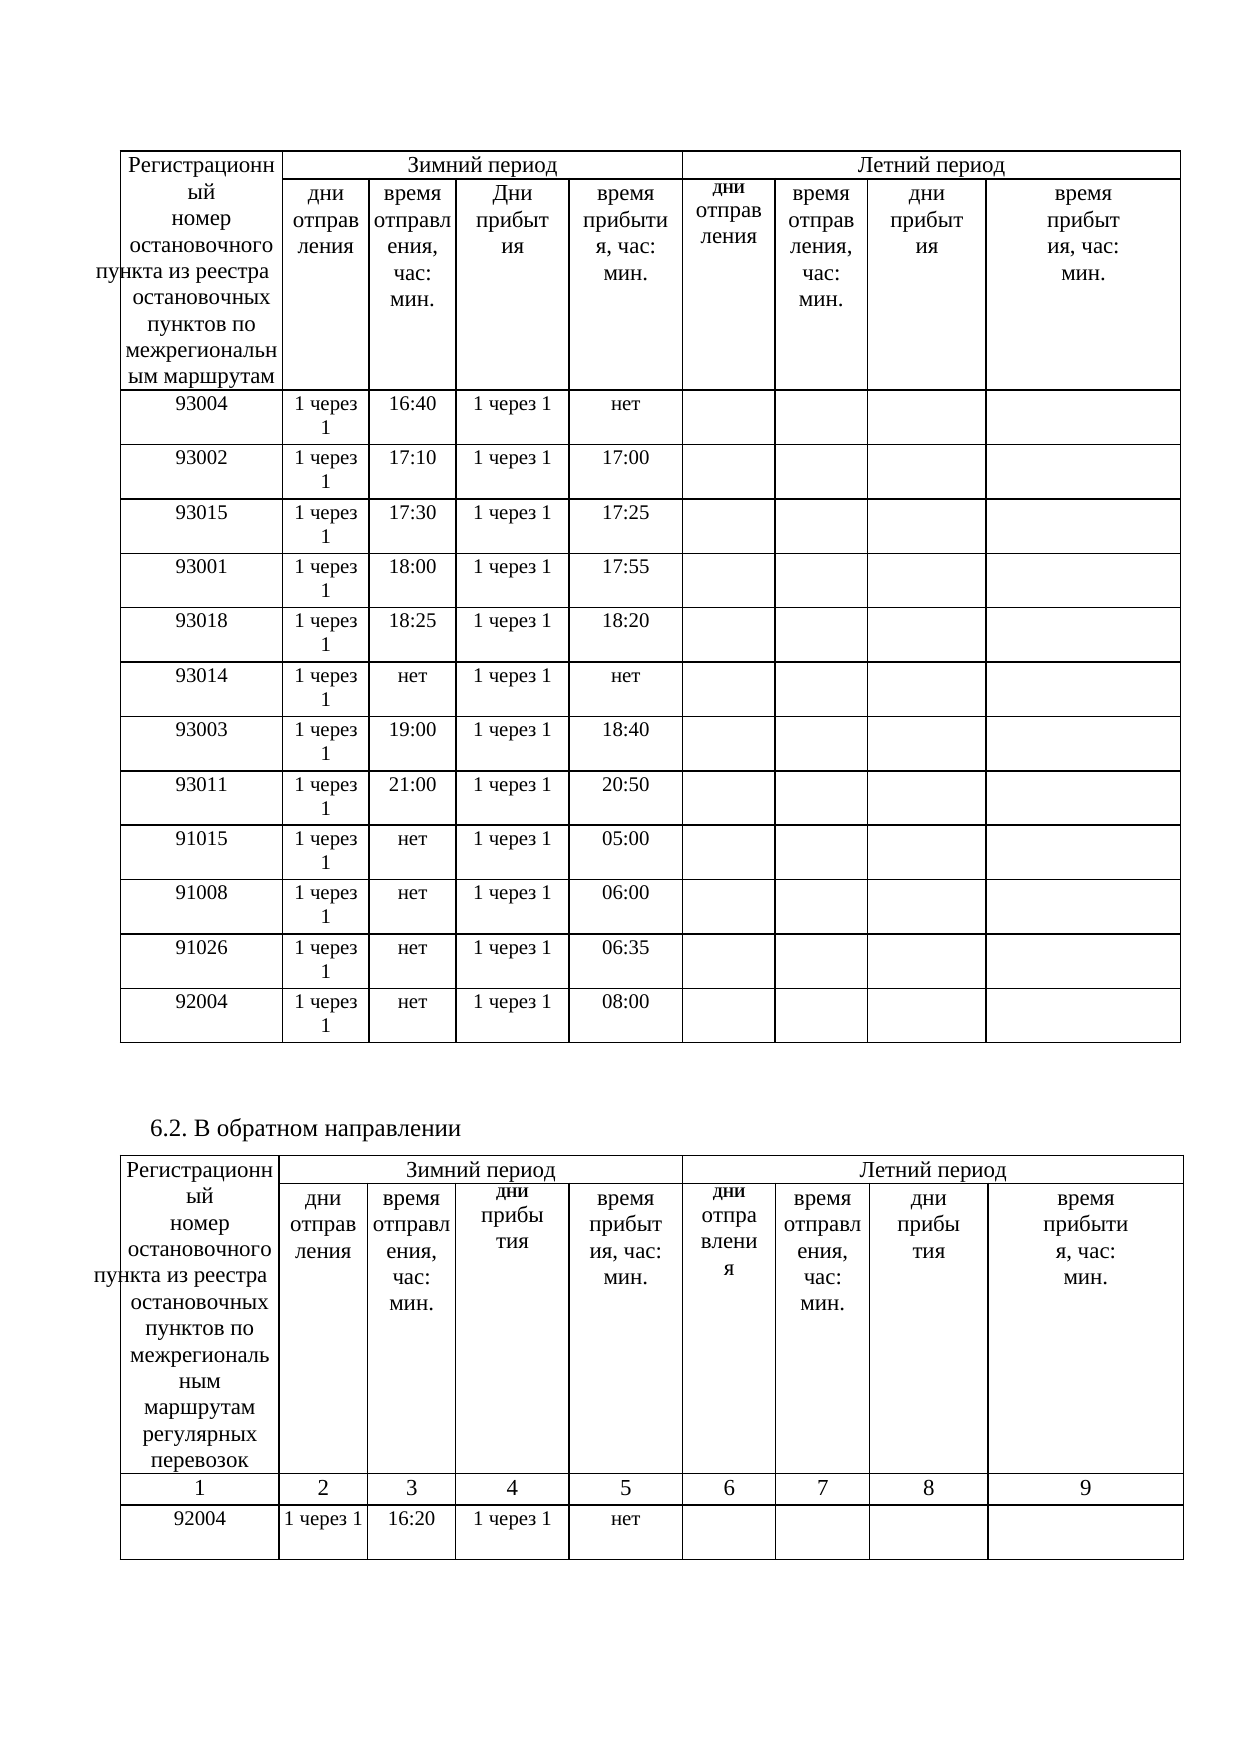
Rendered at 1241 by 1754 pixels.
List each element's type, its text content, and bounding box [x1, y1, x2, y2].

table_cell [868, 826, 985, 879]
table_cell [683, 391, 774, 444]
table_cell [776, 391, 867, 444]
table_cell 06:00 [570, 880, 682, 933]
table_cell [683, 826, 774, 879]
table_cell [683, 935, 774, 987]
table_cell 1 через 1 [283, 989, 368, 1042]
table_cell 1 через 1 [457, 663, 568, 716]
table_cell 1 через 1 [280, 1506, 367, 1559]
table_cell 18:20 [570, 608, 682, 661]
table_cell 05:00 [570, 826, 682, 879]
table_cell нет [570, 1506, 682, 1559]
table_cell 93002 [121, 445, 282, 498]
table_cell [987, 717, 1180, 770]
table_cell 08:00 [570, 989, 682, 1042]
table_cell 1 через 1 [457, 445, 568, 498]
table_cell 1 через 1 [457, 989, 568, 1042]
table_cell 1 через 1 [283, 663, 368, 716]
table_cell [776, 826, 867, 879]
table_cell 1 [121, 1474, 278, 1504]
table_cell 1 через 1 [457, 935, 568, 987]
table_cell ДНИ отпра влени я [683, 1184, 775, 1472]
table_cell 1 через 1 [457, 772, 568, 824]
table_cell [776, 500, 867, 552]
table_cell нет [370, 826, 455, 879]
table_cell [776, 935, 867, 987]
table_cell 1 через 1 [283, 826, 368, 879]
table_cell нет [570, 391, 682, 444]
table_cell 18:40 [570, 717, 682, 770]
table_cell 1 через 1 [283, 554, 368, 607]
table_cell [683, 989, 774, 1042]
table_cell 8 [870, 1474, 987, 1504]
table_cell 1 через 1 [283, 880, 368, 933]
table_cell [987, 554, 1180, 607]
table_cell 7 [776, 1474, 869, 1504]
table_cell 92004 [121, 989, 282, 1042]
table_cell 18:25 [370, 608, 455, 661]
table_cell [868, 663, 985, 716]
table_cell 06:35 [570, 935, 682, 987]
table_cell 1 через 1 [457, 880, 568, 933]
table_cell 17:55 [570, 554, 682, 607]
table_cell [987, 935, 1180, 987]
table_cell [683, 717, 774, 770]
table_cell [776, 772, 867, 824]
table_cell 1 через 1 [283, 500, 368, 552]
table_cell ДНИ прибы тия [456, 1184, 568, 1472]
table_cell 93011 [121, 772, 282, 824]
table_cell [683, 880, 774, 933]
table_cell дни отправ ления [280, 1184, 367, 1472]
table_cell [683, 554, 774, 607]
table_cell 1 через 1 [457, 391, 568, 444]
table_cell 1 через 1 [457, 554, 568, 607]
table_cell 9 [989, 1474, 1183, 1504]
table_cell [683, 500, 774, 552]
table_cell [776, 1506, 869, 1559]
table_cell 92004 [121, 1506, 278, 1559]
table_cell 91008 [121, 880, 282, 933]
table_cell 17:25 [570, 500, 682, 552]
table_cell 1 через 1 [457, 500, 568, 552]
text 6.2. В обратном направлении [150, 1113, 1090, 1142]
table_cell [868, 608, 985, 661]
table_cell 18:00 [370, 554, 455, 607]
table_cell 93018 [121, 608, 282, 661]
table_header Летний период [683, 152, 1180, 178]
table_cell [868, 772, 985, 824]
table_cell [987, 989, 1180, 1042]
table_cell [868, 935, 985, 987]
table_cell 1 через 1 [283, 935, 368, 987]
table_cell время прибыти я, час: мин. [989, 1184, 1183, 1472]
table_cell [683, 445, 774, 498]
table_cell [683, 1506, 775, 1559]
table_cell время отправл ения, час: мин. [776, 1184, 869, 1472]
table_cell 16:20 [368, 1506, 455, 1559]
table_cell нет [370, 663, 455, 716]
table_cell [987, 608, 1180, 661]
table_cell время отправл ения, час: мин. [370, 180, 455, 389]
table_cell время прибыти я, час: мин. [570, 180, 682, 389]
table_cell [868, 989, 985, 1042]
table_cell [683, 608, 774, 661]
table_cell 93003 [121, 717, 282, 770]
table_cell дни прибы тия [870, 1184, 987, 1472]
table_cell [868, 500, 985, 552]
table_cell 1 через 1 [457, 826, 568, 879]
table_cell 1 через 1 [283, 445, 368, 498]
table_cell 1 через 1 [457, 717, 568, 770]
table_cell [776, 989, 867, 1042]
table_cell [776, 608, 867, 661]
table_cell [870, 1506, 987, 1559]
table_cell [987, 772, 1180, 824]
table_cell 1 через 1 [456, 1506, 568, 1559]
table_cell [987, 826, 1180, 879]
table_cell 93014 [121, 663, 282, 716]
table_cell 2 [280, 1474, 367, 1504]
table_cell 19:00 [370, 717, 455, 770]
table_header Зимний период [280, 1156, 682, 1182]
table_cell 17:00 [570, 445, 682, 498]
table_cell время прибыт ия, час: мин. [987, 180, 1180, 389]
table_cell время отправл ения, час: мин. [368, 1184, 455, 1472]
table_cell [987, 663, 1180, 716]
table_cell 93004 [121, 391, 282, 444]
table_header Летний период [683, 1156, 1183, 1182]
table_cell 1 через 1 [283, 391, 368, 444]
table_cell [776, 717, 867, 770]
table_cell 1 через 1 [283, 717, 368, 770]
table_cell [987, 445, 1180, 498]
table_cell [987, 391, 1180, 444]
table_cell 5 [570, 1474, 682, 1504]
table_cell время отправ ления, час: мин. [776, 180, 867, 389]
table_cell 93001 [121, 554, 282, 607]
table_cell 17:10 [370, 445, 455, 498]
table_cell нет [370, 880, 455, 933]
table_cell [868, 554, 985, 607]
table_cell Дни прибыт ия [457, 180, 568, 389]
table_header Зимний период [283, 152, 682, 178]
table_cell 16:40 [370, 391, 455, 444]
table_cell дни прибыт ия [868, 180, 985, 389]
table_cell 17:30 [370, 500, 455, 552]
table_cell 21:00 [370, 772, 455, 824]
table_cell [987, 500, 1180, 552]
table_cell [683, 663, 774, 716]
table_cell 91026 [121, 935, 282, 987]
table_cell 1 через 1 [283, 772, 368, 824]
table_cell [868, 717, 985, 770]
table_cell 1 через 1 [283, 608, 368, 661]
table_cell 4 [456, 1474, 568, 1504]
table_cell [868, 391, 985, 444]
table_cell время прибыт ия, час: мин. [570, 1184, 682, 1472]
table_cell 91015 [121, 826, 282, 879]
table_cell дни отправ ления [283, 180, 368, 389]
table_cell [987, 880, 1180, 933]
table_cell нет [570, 663, 682, 716]
table_cell [776, 663, 867, 716]
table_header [121, 152, 282, 389]
table_cell [776, 445, 867, 498]
table_cell [776, 880, 867, 933]
table_cell 3 [368, 1474, 455, 1504]
table_cell [868, 445, 985, 498]
table_cell [868, 880, 985, 933]
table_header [121, 1156, 278, 1472]
table_cell [683, 772, 774, 824]
table_cell [989, 1506, 1183, 1559]
table_cell 20:50 [570, 772, 682, 824]
table_cell 1 через 1 [457, 608, 568, 661]
table_cell нет [370, 989, 455, 1042]
table_cell ДНИ отправ ления [683, 180, 774, 389]
table_cell нет [370, 935, 455, 987]
table_cell [776, 554, 867, 607]
table_cell 6 [683, 1474, 775, 1504]
table_cell 93015 [121, 500, 282, 552]
